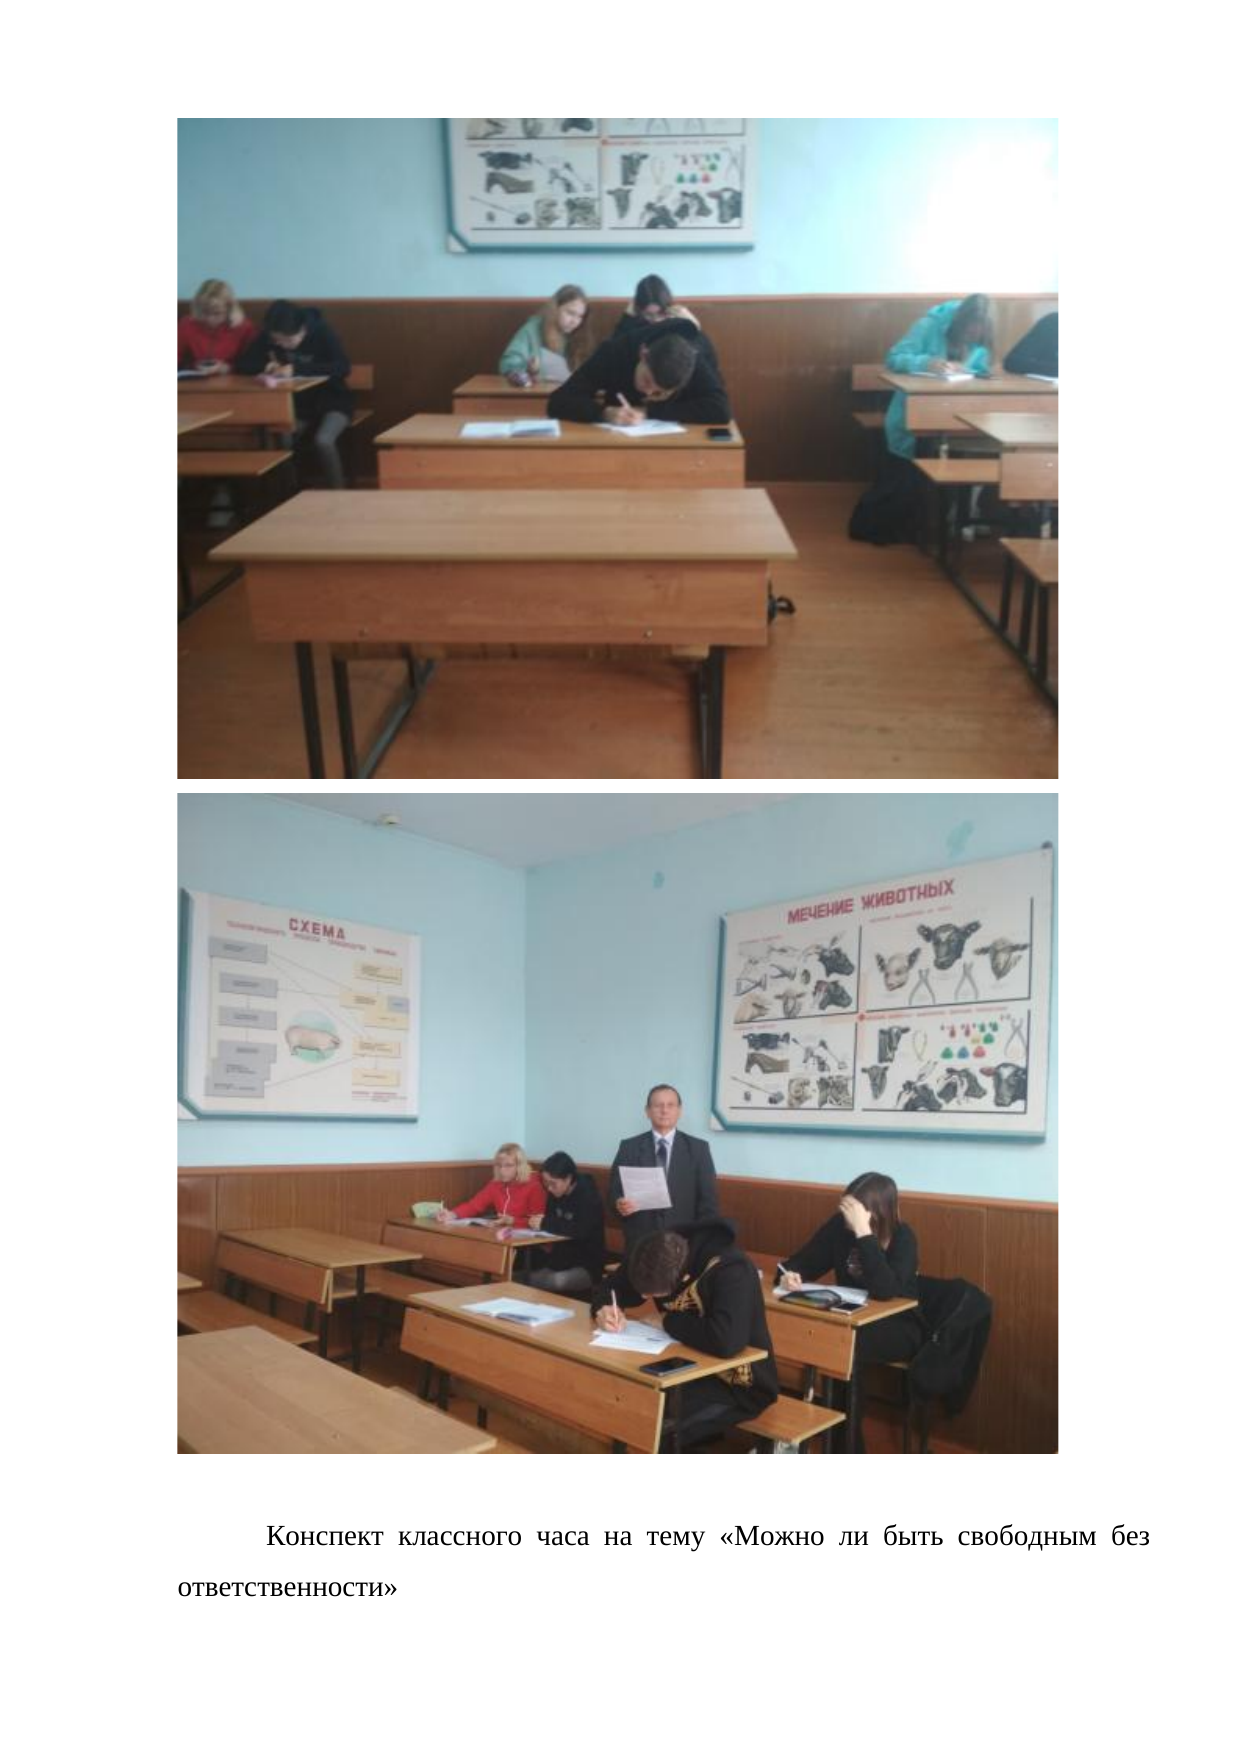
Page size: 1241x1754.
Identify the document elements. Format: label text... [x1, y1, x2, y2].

picture [177, 793, 1059, 1454]
picture [177, 118, 1059, 779]
text Конспект классного часа на тему «Можно ли быть свободным без ответственности» [177, 1518, 1152, 1602]
